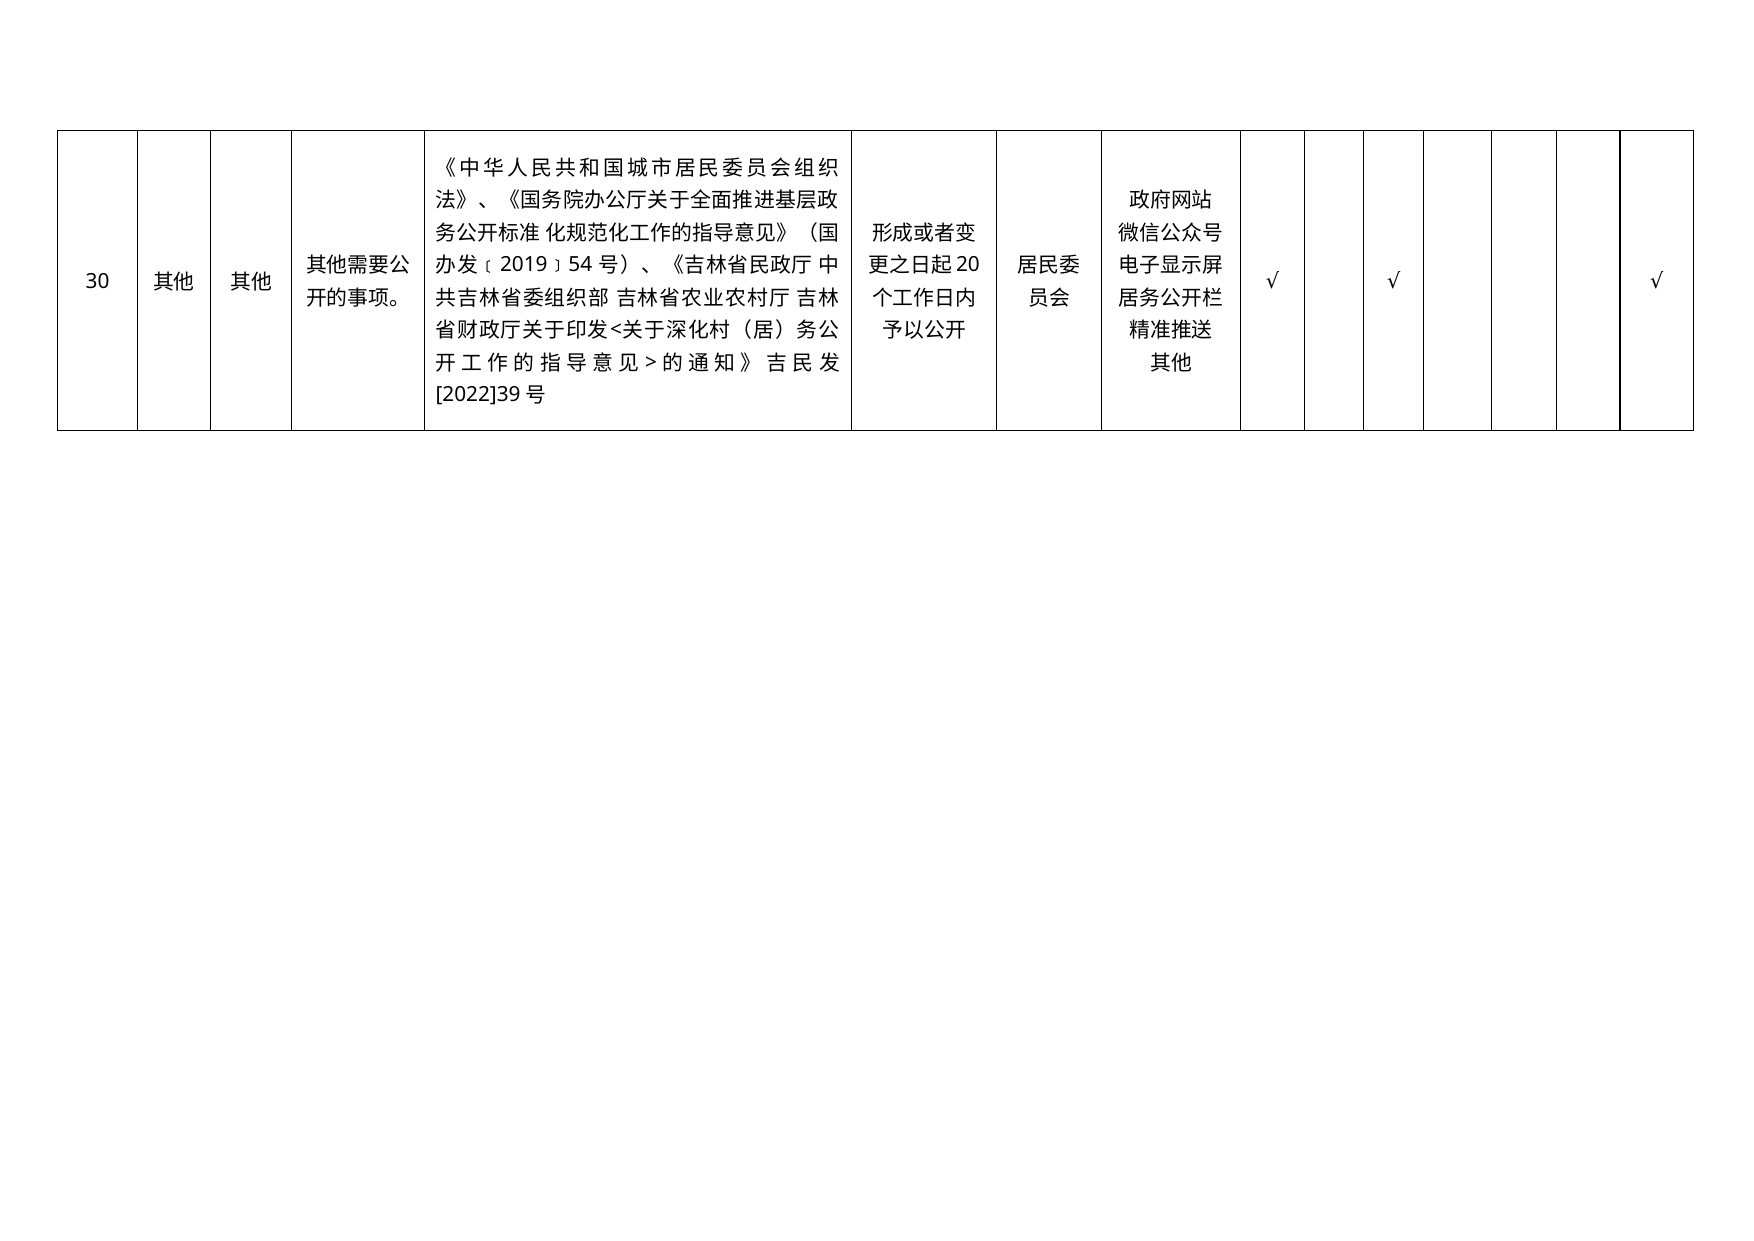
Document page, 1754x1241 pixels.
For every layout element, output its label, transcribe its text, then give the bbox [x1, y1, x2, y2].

table_cell [1305, 131, 1363, 429]
table_cell [1424, 131, 1491, 429]
table_cell 其他需要公开的事项。 [292, 131, 424, 429]
table_cell 居民委员会 [997, 131, 1101, 429]
table_cell 30 [58, 131, 137, 429]
table_cell [1557, 131, 1619, 429]
table_cell [1492, 131, 1556, 429]
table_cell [852, 131, 996, 429]
table_cell 其他 [138, 131, 210, 429]
table_cell 其他 [211, 131, 291, 429]
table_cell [1102, 131, 1240, 429]
table_cell √ [1621, 131, 1693, 429]
table_cell √ [1241, 131, 1304, 429]
table_cell √ [1364, 131, 1423, 429]
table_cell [425, 131, 851, 429]
